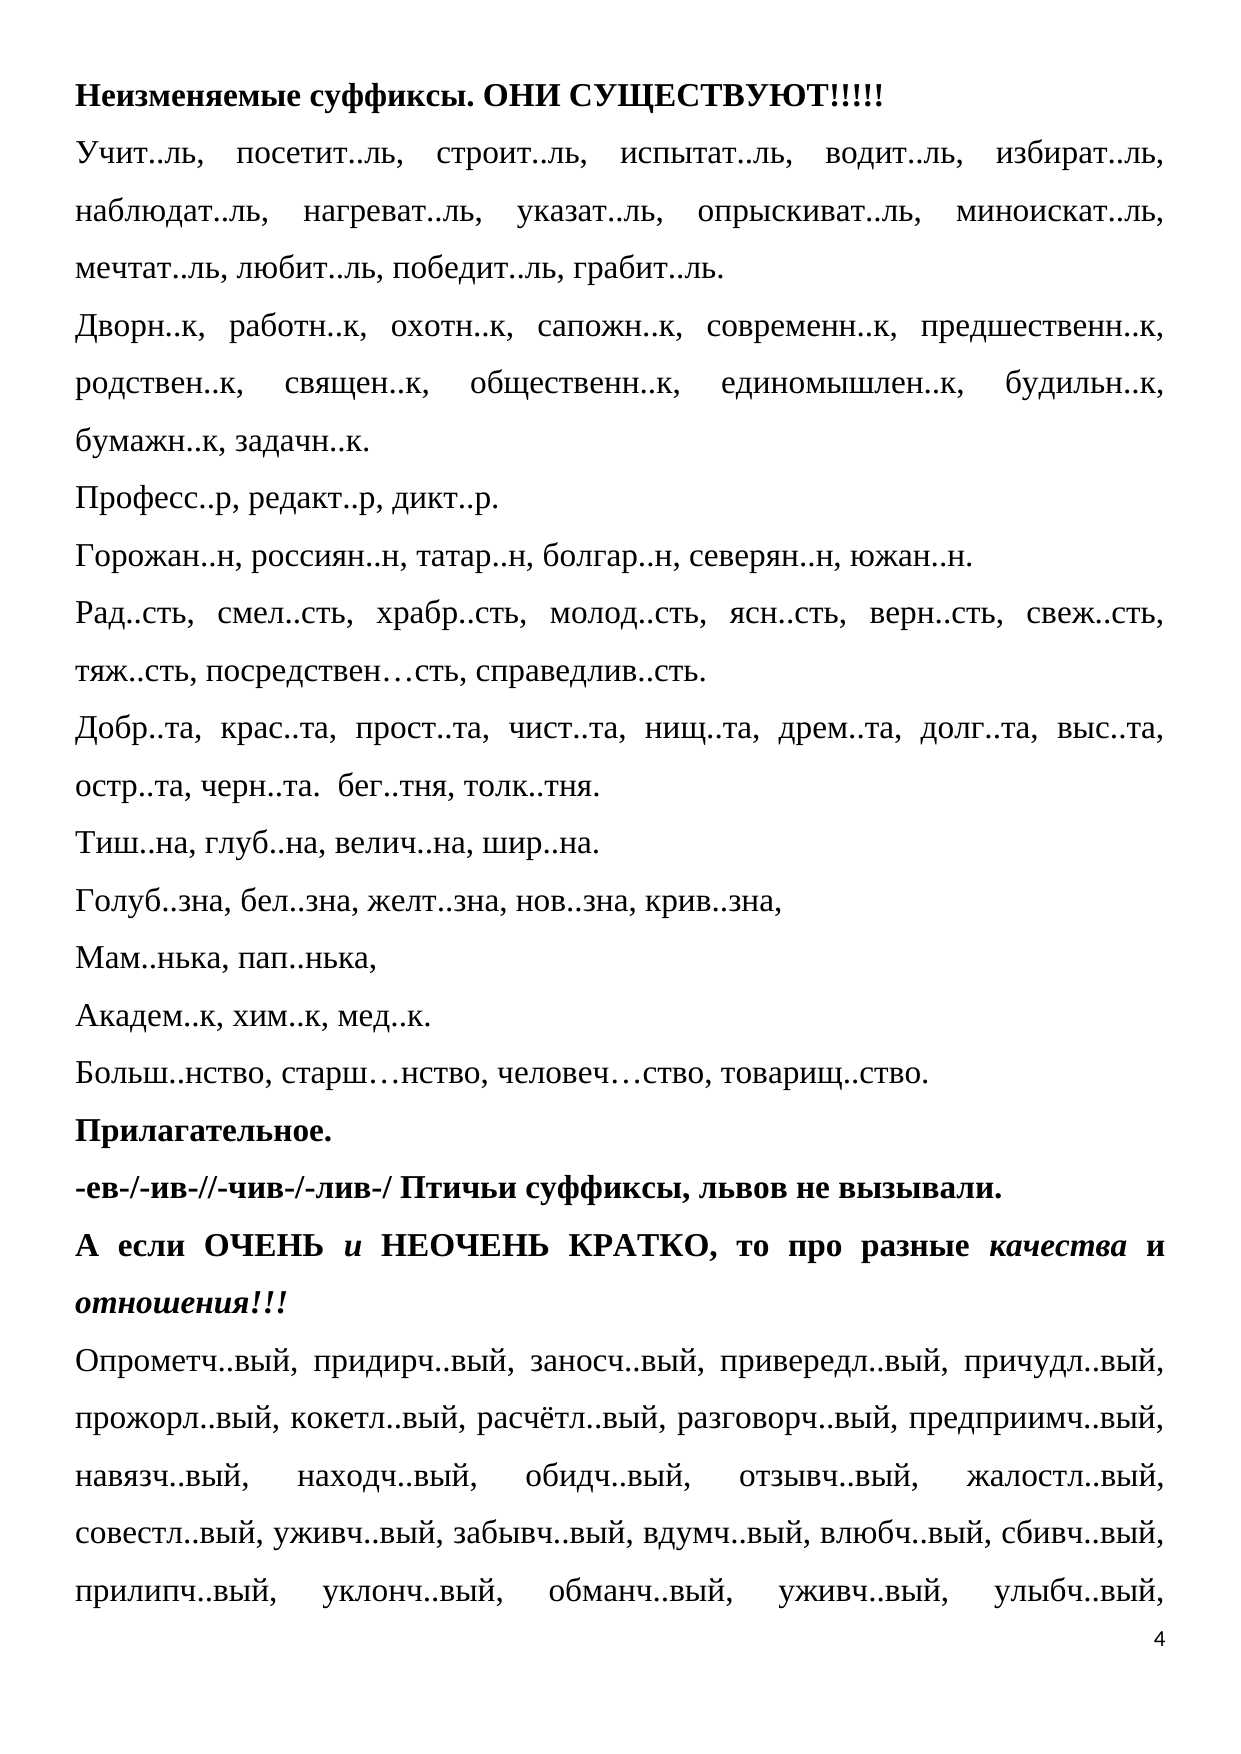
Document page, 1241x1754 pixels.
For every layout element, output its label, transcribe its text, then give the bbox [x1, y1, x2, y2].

text Тиш..на, глуб..на, велич..на, шир..на. [75, 822, 1165, 861]
text Прилагательное. [75, 1110, 1165, 1148]
text Больш..нство, старш…нство, человеч…ство, товарищ..ство. [75, 1052, 1165, 1091]
text Неизменяемые суффиксы. ОНИ СУЩЕСТВУЮТ!!!!! [75, 75, 1165, 113]
text Горожан..н, россиян..н, татар..н, болгар..н, северян..н, южан..н. [75, 535, 1165, 573]
text Професс..р, редакт..р, дикт..р. [75, 477, 1165, 516]
text А если ОЧЕНЬ и НЕОЧЕНЬ КРАТКО, то про разные качества и отношения!!! [75, 1225, 1165, 1321]
text Рад..сть, смел..сть, храбр..сть, молод..сть, ясн..сть, верн..сть, свеж..сть, тяж..сть, посредствен…сть, справедлив..сть. [75, 592, 1165, 688]
text Голуб..зна, бел..зна, желт..зна, нов..зна, крив..зна, [75, 880, 1165, 918]
text Мам..нька, пап..нька, [75, 937, 1165, 976]
text Добр..та, крас..та, прост..та, чист..та, нищ..та, дрем..та, долг..та, выс..та, остр..та, черн..та. бег..тня, толк..тня. [75, 707, 1165, 803]
text -ев-/-ив-//-чив-/-лив-/ Птичьи суффиксы, львов не вызывали. [75, 1167, 1165, 1206]
text Дворн..к, работн..к, охотн..к, сапожн..к, современн..к, предшественн..к, родствен..к, священ..к, общественн..к, единомышлен..к, будильн..к, бумажн..к, задачн..к. [75, 305, 1165, 458]
text Учит..ль, посетит..ль, строит..ль, испытат..ль, водит..ль, избират..ль, наблюдат..ль, нагреват..ль, указат..ль, опрыскиват..ль, миноискат..ль, мечтат..ль, любит..ль, победит..ль, грабит..ль. [75, 132, 1165, 286]
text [75, 1340, 1165, 1608]
text Академ..к, хим..к, мед..к. [75, 995, 1165, 1033]
